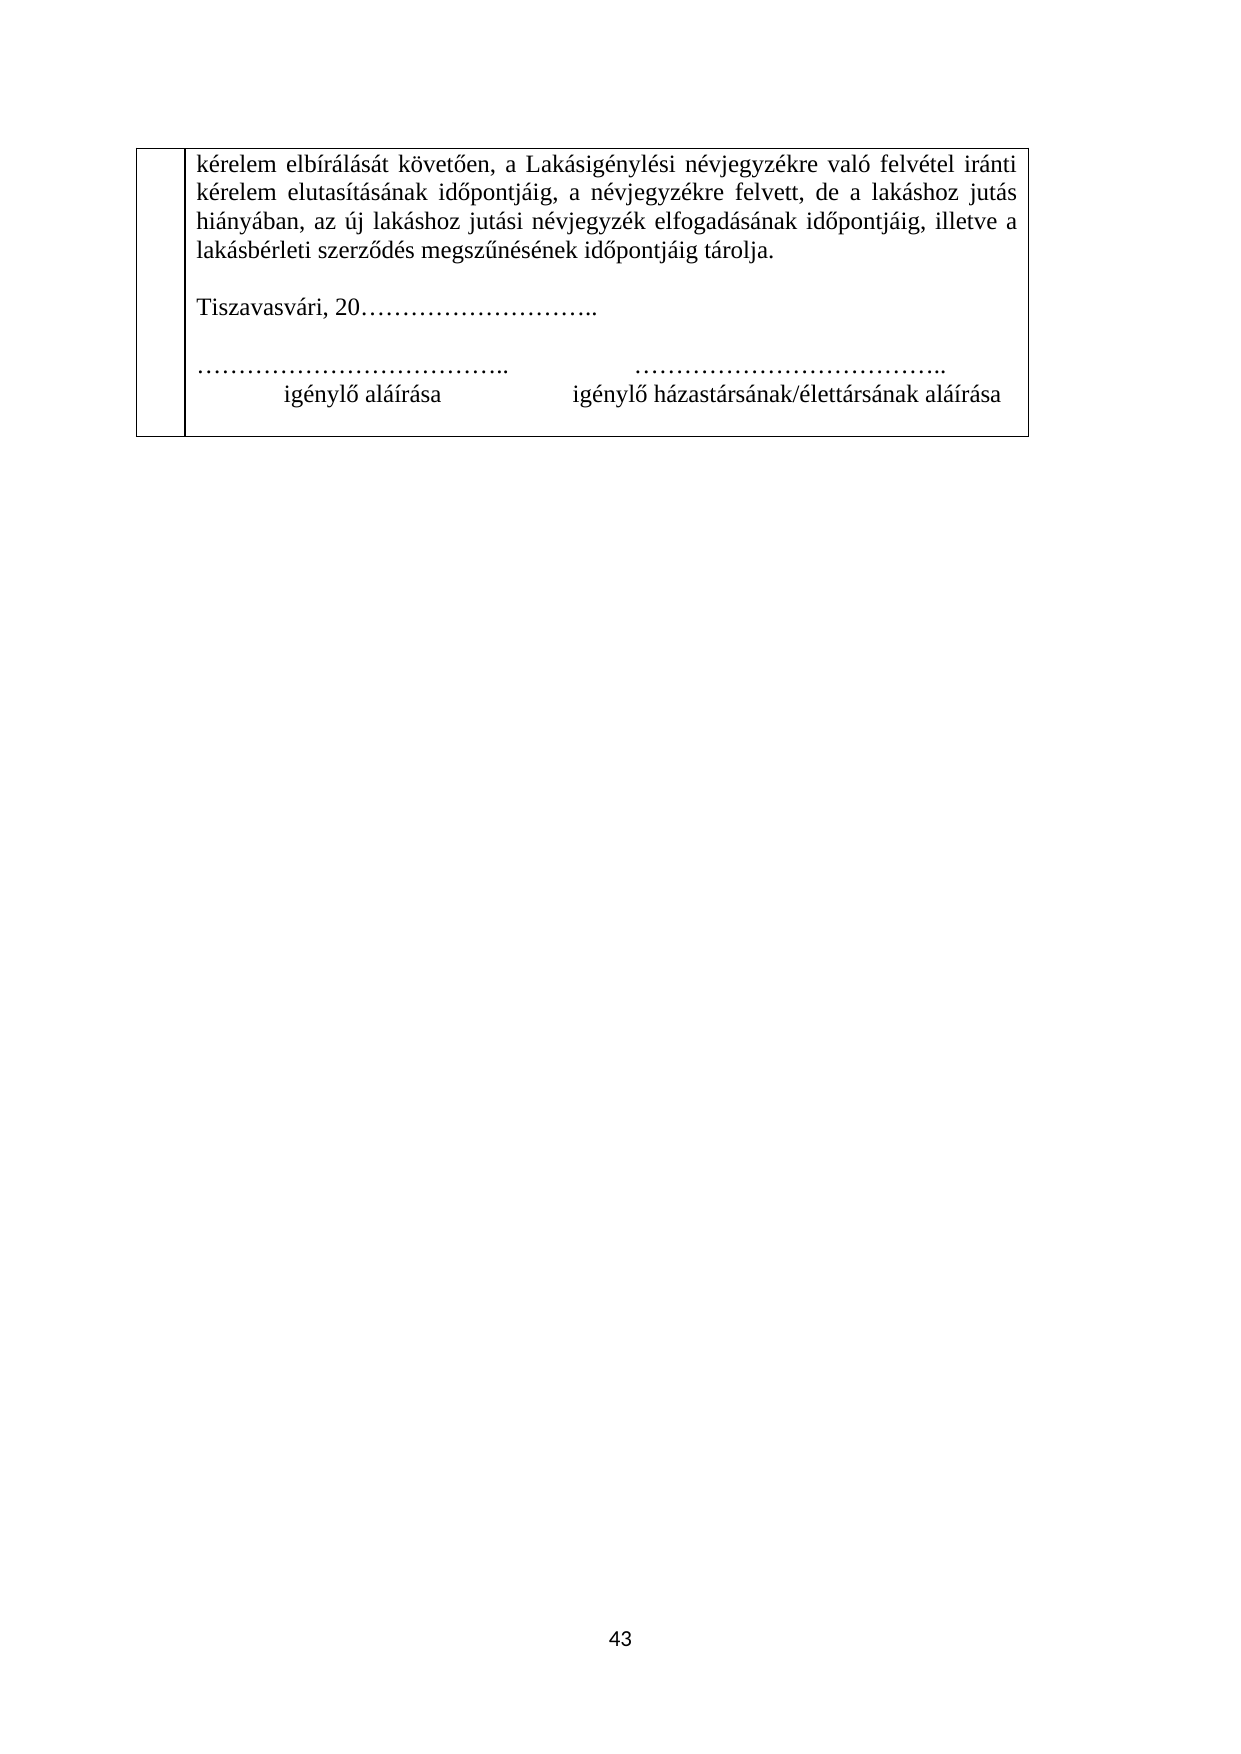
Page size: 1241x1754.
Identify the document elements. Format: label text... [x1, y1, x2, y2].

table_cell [186, 149, 1028, 436]
table_cell 41 [137, 149, 184, 436]
